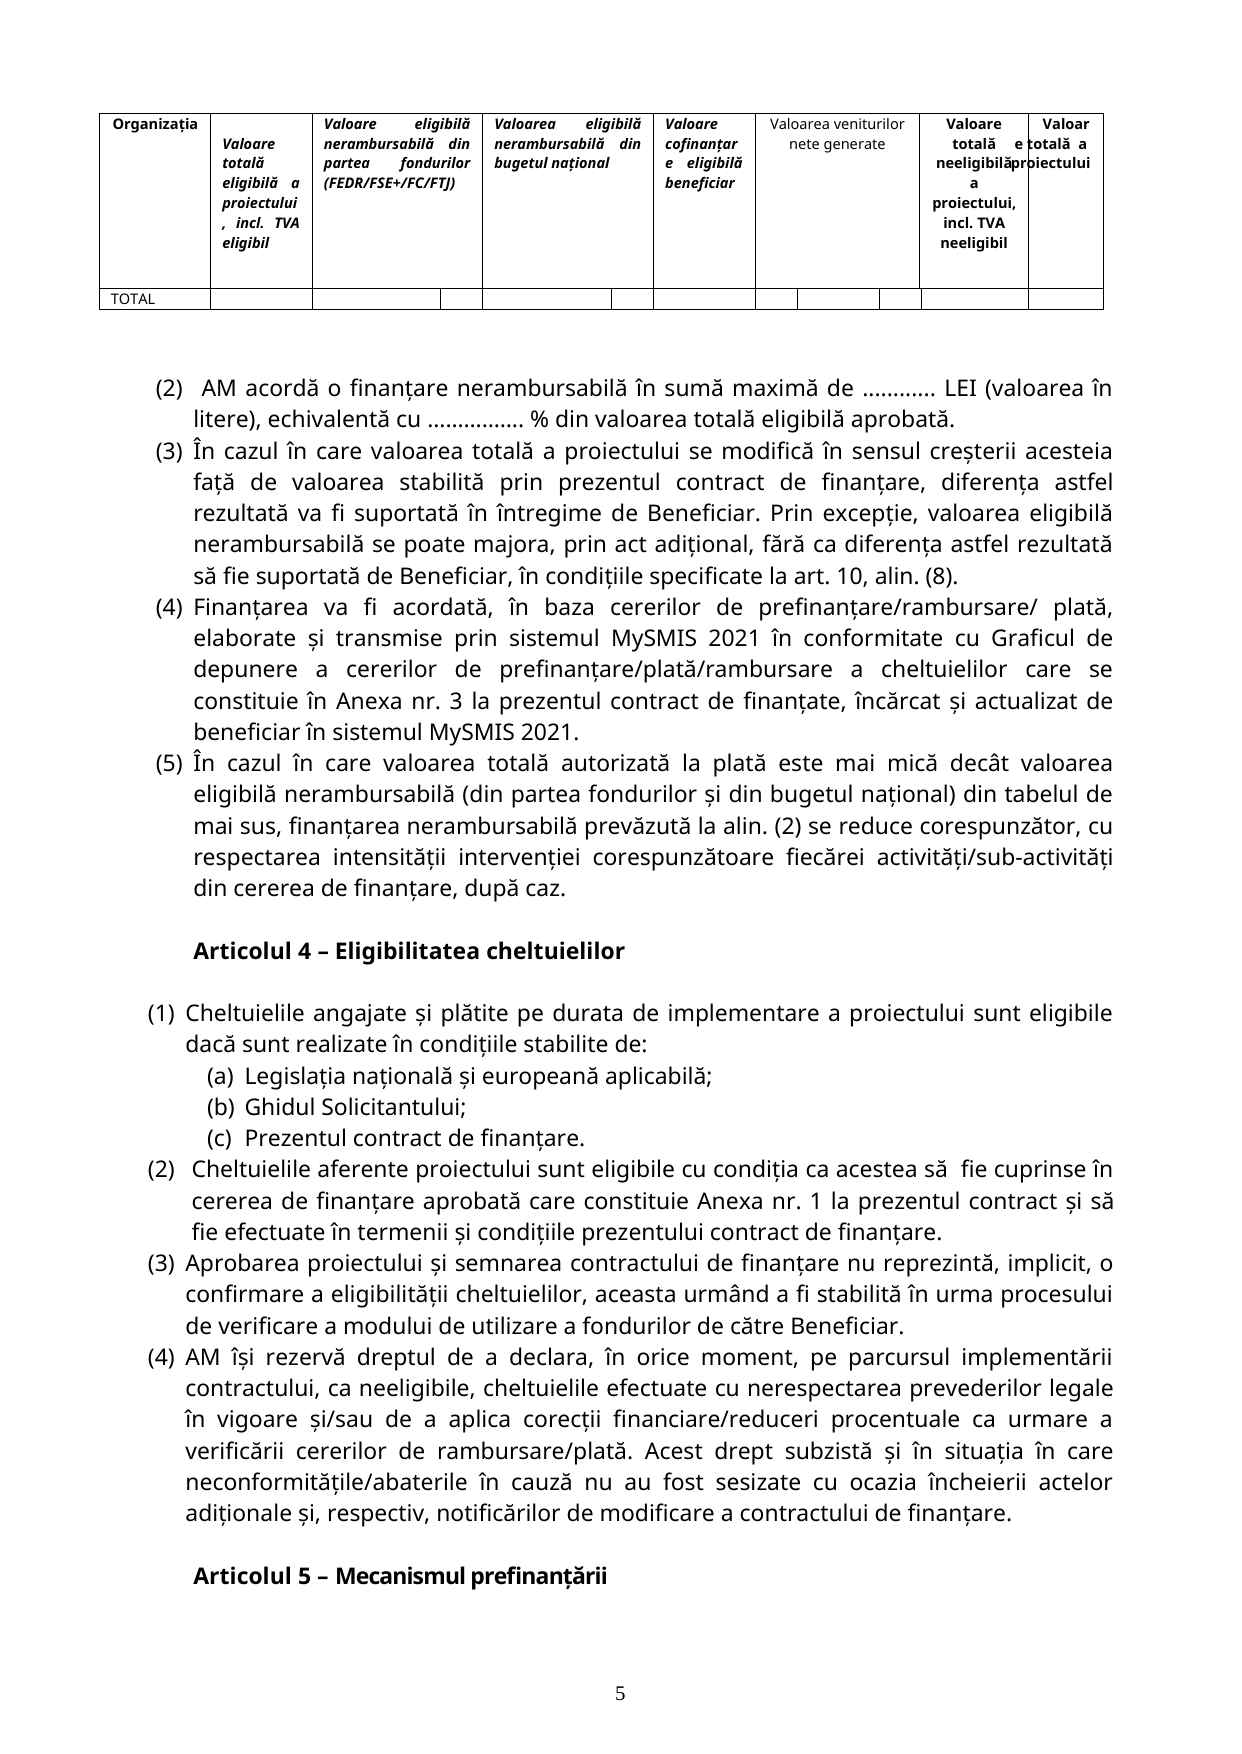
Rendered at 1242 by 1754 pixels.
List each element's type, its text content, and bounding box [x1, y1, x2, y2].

list În cazul în care valoarea totală a proiectului se modifică în sensul creșterii acesteia față de valoarea stabilită prin prezentul contract de finanțare, diferența astfel rezultată va fi suportată în întregime de Beneficiar. Prin excepție, valoarea eligibilă nerambursabilă se poate majora, prin act adițional, fără ca diferența astfel rezultată să fie suportată de Beneficiar, în condițiile specificate la art. 10, alin. (8). [156, 435, 1114, 591]
table_header Valoare eligibilă nerambursabilă din partea fondurilor (FEDR/FSE+/FC/FTJ) [313, 114, 482, 288]
list AM își rezervă dreptul de a declara, în orice moment, pe parcursul implementării contractului, ca neeligibile, cheltuielile efectuate cu nerespectarea prevederilor legale în vigoare și/sau de a aplica corecții financiare/reduceri procentuale ca urmare a verificării cererilor de rambursare/plată. Acest drept subzistă și în situația în care neconformitățile/abaterile în cauză nu au fost sesizate cu ocazia încheierii actelor adiționale și, respectiv, notificărilor de modificare a contractului de finanțare. [148, 1341, 1114, 1528]
list Prezentul contract de finanțare. [207, 1122, 1114, 1153]
table_cell [313, 289, 440, 309]
table_cell [756, 289, 797, 309]
table_cell [441, 289, 482, 309]
table_cell [1029, 289, 1103, 309]
table_cell [880, 289, 921, 309]
list Finanțarea va fi acordată, în baza cererilor de prefinanțare/rambursare/ plată, elaborate și transmise prin sistemul MySMIS 2021 în conformitate cu Graficul de depunere a cererilor de prefinanțare/plată/rambursare a cheltuielilor care se constituie în Anexa nr. 3 la prezentul contract de finanțate, încărcat și actualizat de beneficiar în sistemul MySMIS 2021. [156, 591, 1114, 747]
text Articolul 5 – Mecanismul prefinanțării [118, 1560, 1122, 1591]
table_cell [612, 289, 653, 309]
table_cell [922, 289, 1028, 309]
table_cell [798, 289, 879, 309]
table_cell TOTAL [100, 289, 210, 309]
table_header Valoare cofinanțare eligibilă beneficiar [654, 114, 755, 288]
table_header Organizația [100, 114, 210, 288]
list Cheltuielile aferente proiectului sunt eligibile cu condiția ca acestea să fie cuprinse în cererea de finanțare aprobată care constituie Anexa nr. 1 la prezentul contract şi să fie efectuate în termenii şi condiţiile prezentului contract de finanțare. [148, 1153, 1114, 1247]
table_cell [483, 289, 611, 309]
list Cheltuielile angajate și plătite pe durata de implementare a proiectului sunt eligibile dacă sunt realizate în condițiile stabilite de: [148, 997, 1114, 1060]
table_cell [654, 289, 755, 309]
list Aprobarea proiectului și semnarea contractului de finanțare nu reprezintă, implicit, o confirmare a eligibilității cheltuielilor, aceasta urmând a fi stabilită în urma procesului de verificare a modului de utilizare a fondurilor de către Beneficiar. [148, 1247, 1114, 1341]
table_header Valoarea veniturilor nete generate [756, 114, 919, 288]
table_cell [211, 289, 312, 309]
list AM acordă o finanțare nerambursabilă în sumă maximă de ............ LEI (valoarea în litere), echivalentă cu ……………. % din valoarea totală eligibilă aprobată. [156, 372, 1114, 435]
table_header Valoare totală a proiectului [1029, 114, 1103, 288]
table_header Valoarea eligibilă nerambursabilă din bugetul național [483, 114, 653, 288]
list Legislația națională și europeană aplicabilă; [207, 1060, 1114, 1091]
table_header Valoare totală eligibilă a proiectului, incl. TVA eligibil [211, 114, 312, 288]
list Ghidul Solicitantului; [207, 1091, 1114, 1122]
list În cazul în care valoarea totală autorizată la plată este mai mică decât valoarea eligibilă nerambursabilă (din partea fondurilor și din bugetul național) din tabelul de mai sus, finanțarea nerambursabilă prevăzută la alin. (2) se reduce corespunzător, cu respectarea intensității intervenției corespunzătoare fiecărei activități/sub-activități din cererea de finanțare, după caz. [156, 747, 1114, 903]
table_header Valoare totală neeligibilă a proiectului, incl. TVA neeligibil [920, 114, 1028, 288]
text Articolul 4 – Eligibilitatea cheltuielilor [118, 935, 1122, 966]
